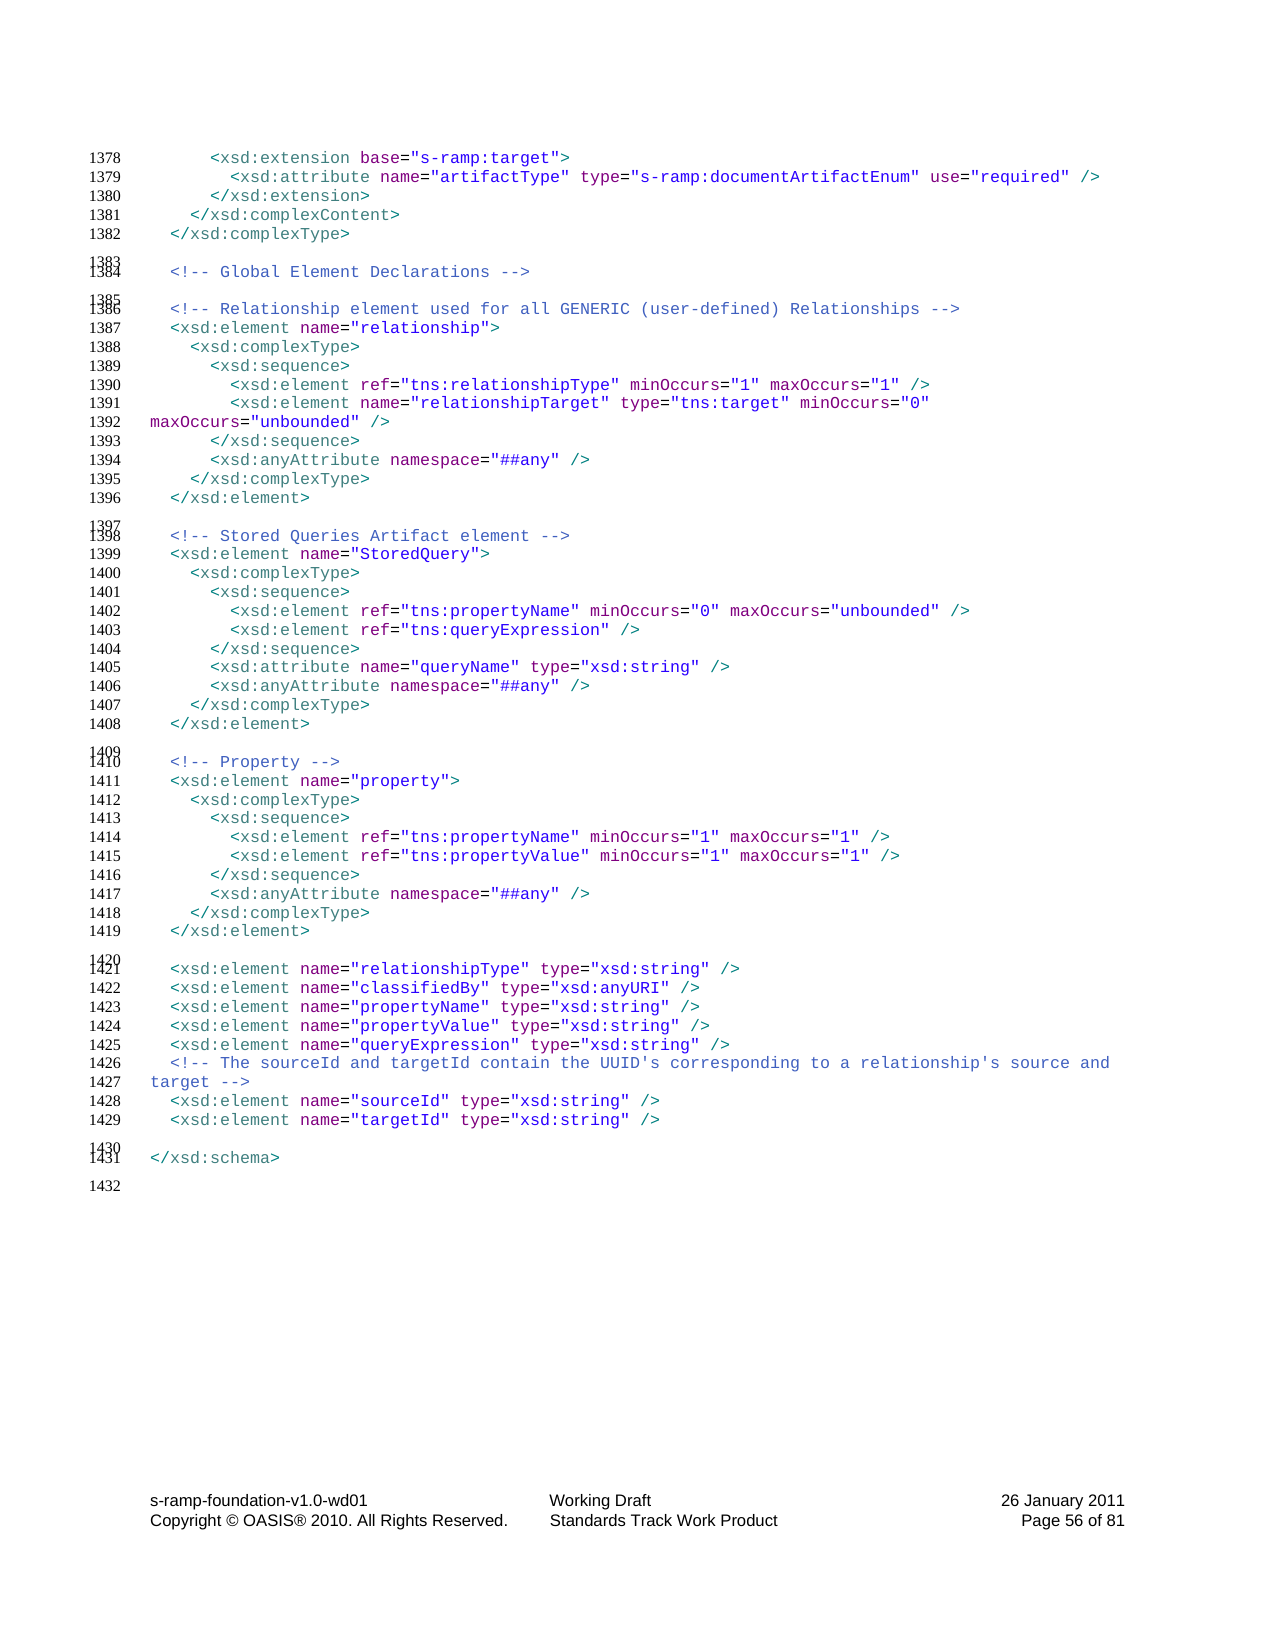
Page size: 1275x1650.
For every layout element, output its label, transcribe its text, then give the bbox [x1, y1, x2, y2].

text </xsd:complexType> [150, 697, 1125, 716]
text <xsd:extension base="s-ramp:target"> [150, 150, 1125, 169]
text <xsd:element name="relationship"> [150, 320, 1125, 338]
text <xsd:anyAttribute namespace="##any" /> [150, 885, 1125, 904]
text </xsd:schema> [150, 1149, 1125, 1168]
text <xsd:attribute name="queryName" type="xsd:string" /> [150, 659, 1125, 678]
text <xsd:element ref="tns:propertyValue" minOccurs="1" maxOccurs="1" /> [150, 848, 1125, 866]
text <!-- The sourceId and targetId contain the UUID's corresponding to a relationship's source and target --> [150, 1055, 1125, 1093]
text <xsd:element name="propertyValue" type="xsd:string" /> [150, 1017, 1125, 1036]
text <!-- Property --> [150, 753, 1125, 772]
text <xsd:element ref="tns:relationshipType" minOccurs="1" maxOccurs="1" /> [150, 376, 1125, 395]
text </xsd:sequence> [150, 866, 1125, 885]
text <!-- Global Element Declarations --> [150, 263, 1125, 282]
text </xsd:complexType> [150, 471, 1125, 489]
text </xsd:complexType> [150, 904, 1125, 923]
text <xsd:element ref="tns:propertyName" minOccurs="0" maxOccurs="unbounded" /> [150, 602, 1125, 621]
text <xsd:element ref="tns:propertyName" minOccurs="1" maxOccurs="1" /> [150, 829, 1125, 848]
text <xsd:element name="relationshipTarget" type="tns:target" minOccurs="0" maxOccurs="unbounded" /> [150, 395, 1125, 433]
text <xsd:complexType> [150, 565, 1125, 584]
text <!-- Stored Queries Artifact element --> [150, 527, 1125, 546]
text <xsd:element name="relationshipType" type="xsd:string" /> [150, 961, 1125, 979]
text <xsd:sequence> [150, 810, 1125, 829]
text </xsd:element> [150, 716, 1125, 734]
text </xsd:element> [150, 489, 1125, 508]
text </xsd:extension> [150, 188, 1125, 207]
text <xsd:element ref="tns:queryExpression" /> [150, 621, 1125, 640]
text </xsd:sequence> [150, 640, 1125, 659]
text <xsd:element name="classifiedBy" type="xsd:anyURI" /> [150, 979, 1125, 998]
text <xsd:element name="propertyName" type="xsd:string" /> [150, 998, 1125, 1017]
text <xsd:complexType> [150, 338, 1125, 357]
text <xsd:element name="sourceId" type="xsd:string" /> [150, 1093, 1125, 1112]
text <!-- Relationship element used for all GENERIC (user-defined) Relationships --> [150, 301, 1125, 320]
text <xsd:complexType> [150, 791, 1125, 810]
text </xsd:sequence> [150, 433, 1125, 452]
text </xsd:element> [150, 923, 1125, 942]
text <xsd:sequence> [150, 357, 1125, 376]
text <xsd:sequence> [150, 584, 1125, 602]
text <xsd:element name="targetId" type="xsd:string" /> [150, 1112, 1125, 1130]
text <xsd:element name="property"> [150, 772, 1125, 791]
text <xsd:anyAttribute namespace="##any" /> [150, 452, 1125, 471]
text <xsd:element name="StoredQuery"> [150, 546, 1125, 565]
text <xsd:element name="queryExpression" type="xsd:string" /> [150, 1036, 1125, 1055]
text <xsd:anyAttribute namespace="##any" /> [150, 678, 1125, 697]
text </xsd:complexContent> [150, 207, 1125, 225]
text <xsd:attribute name="artifactType" type="s-ramp:documentArtifactEnum" use="required" /> [150, 169, 1125, 188]
text </xsd:complexType> [150, 225, 1125, 244]
